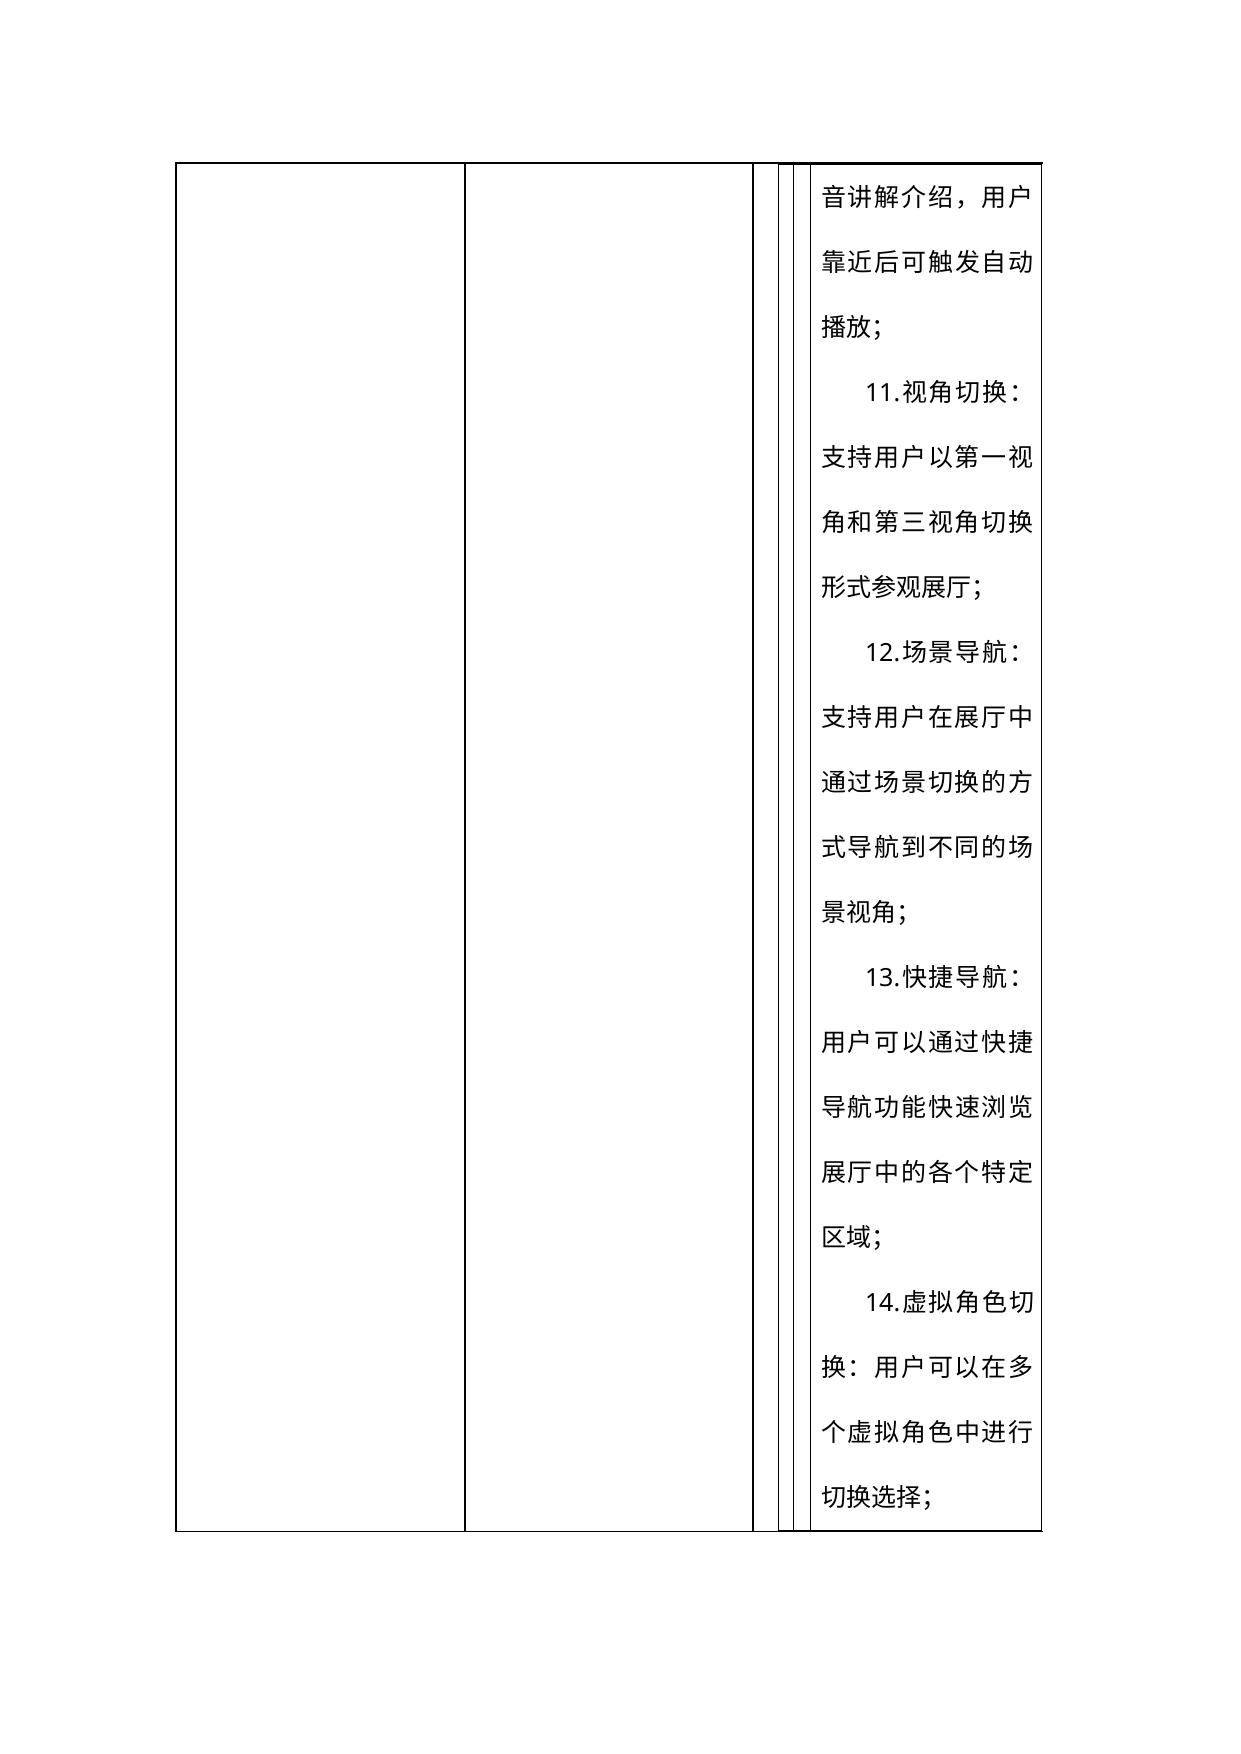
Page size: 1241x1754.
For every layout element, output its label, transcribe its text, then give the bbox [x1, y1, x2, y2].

table_cell [466, 164, 752, 1531]
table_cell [754, 164, 778, 1531]
table_cell 1 [177, 164, 464, 1531]
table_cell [794, 165, 810, 1530]
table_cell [779, 165, 793, 1530]
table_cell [811, 165, 1041, 1530]
